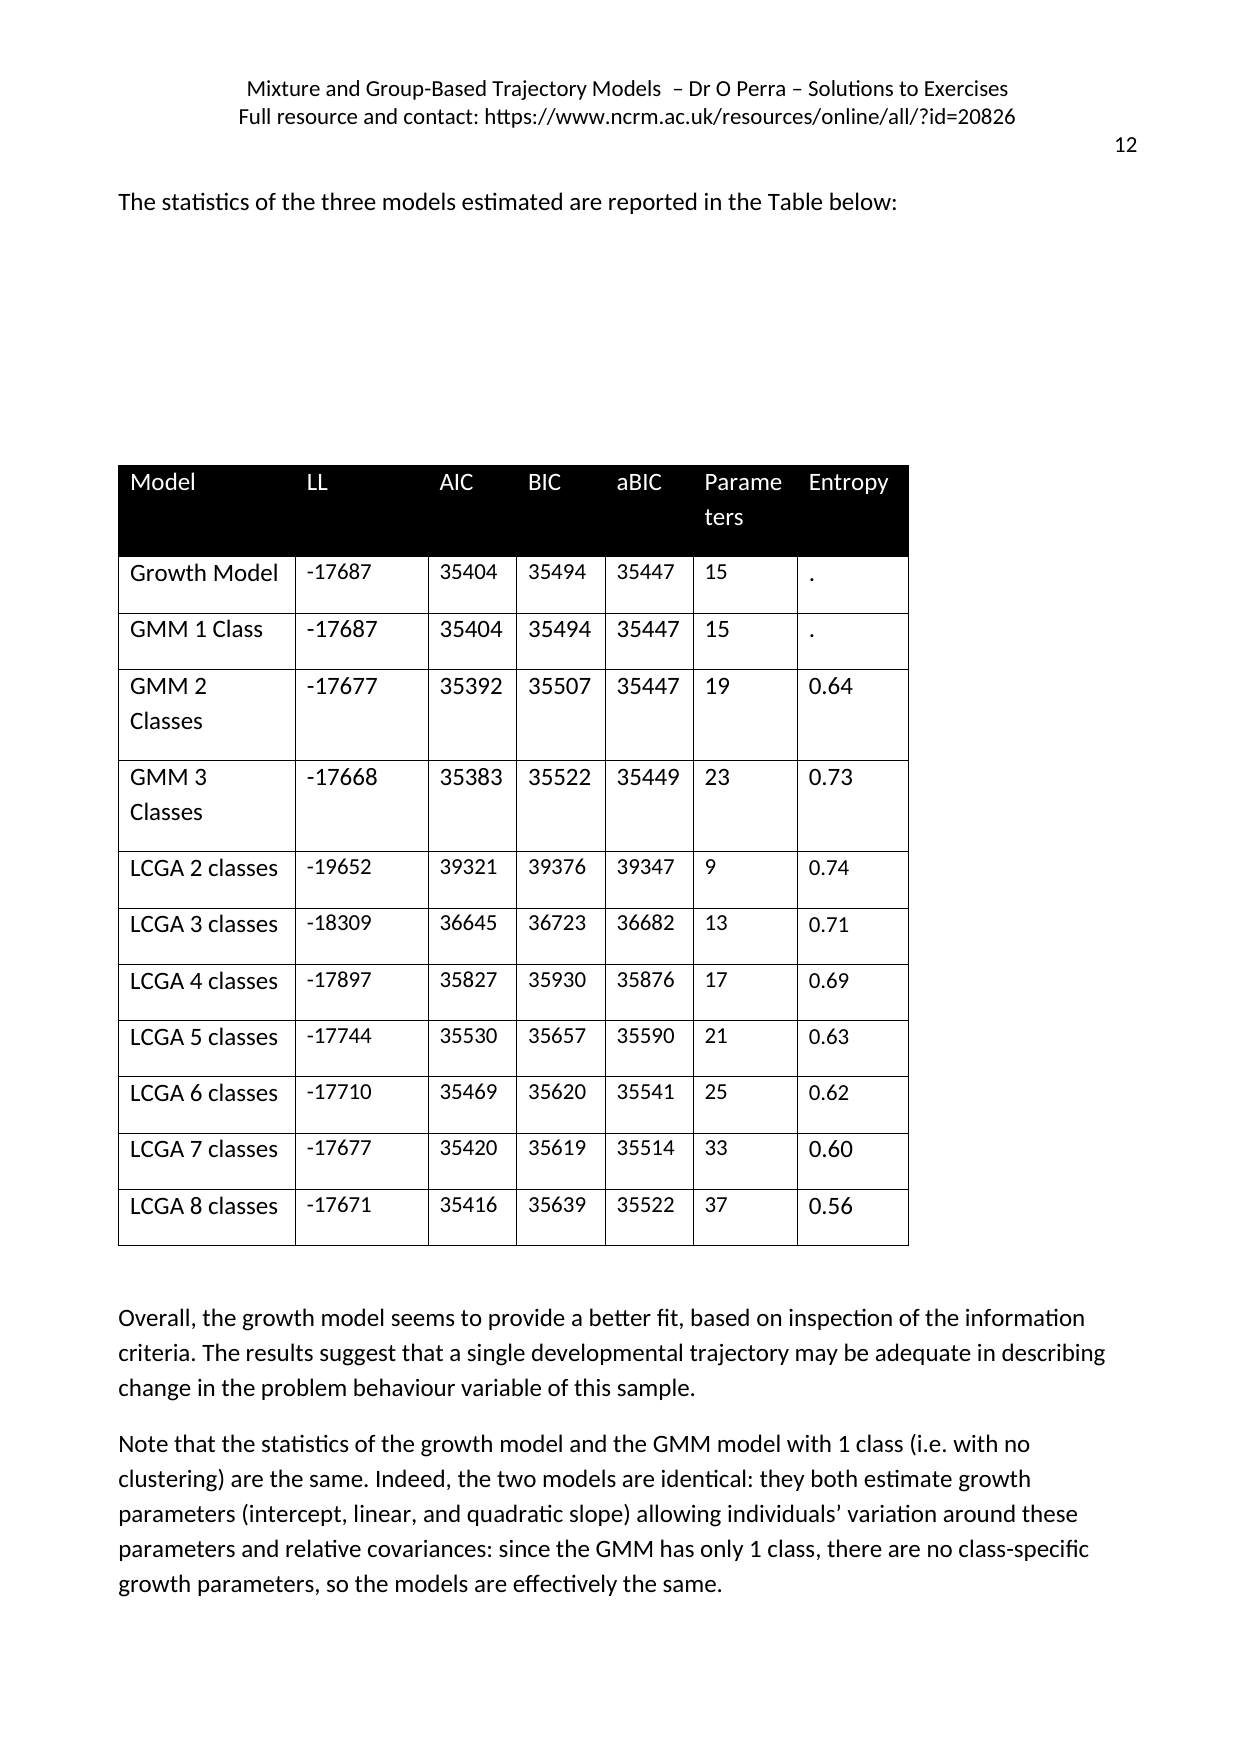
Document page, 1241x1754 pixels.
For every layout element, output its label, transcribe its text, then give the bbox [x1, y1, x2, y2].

table_cell 35404 [429, 614, 516, 669]
table_cell Growth Model [119, 557, 295, 612]
table_cell 36645 [429, 909, 516, 964]
table_cell 35416 [429, 1190, 516, 1245]
table_cell 35447 [606, 670, 693, 760]
table_cell 0.60 [798, 1134, 908, 1189]
table_cell 35590 [606, 1021, 693, 1076]
table_cell -17687 [296, 614, 428, 669]
table_cell 35507 [517, 670, 605, 760]
table_header Model [119, 466, 295, 556]
table_cell 35469 [429, 1077, 516, 1132]
table_cell 35447 [606, 557, 693, 612]
table_header aBIC [606, 466, 693, 556]
table_cell -19652 [296, 852, 428, 907]
table_cell 17 [694, 965, 797, 1020]
table_cell 35514 [606, 1134, 693, 1189]
table_header Entropy [798, 466, 908, 556]
table_cell 39376 [517, 852, 605, 907]
table_cell 9 [694, 852, 797, 907]
table_cell -17668 [296, 761, 428, 851]
table_cell 35494 [517, 557, 605, 612]
text The statistics of the three models estimated are reported in the Table below: [118, 186, 1137, 216]
table_cell 0.56 [798, 1190, 908, 1245]
table_header BIC [517, 466, 605, 556]
table_cell 35420 [429, 1134, 516, 1189]
table_cell 0.64 [798, 670, 908, 760]
table_cell 35876 [606, 965, 693, 1020]
table_cell 15 [694, 614, 797, 669]
table_cell GMM 1 Class [119, 614, 295, 669]
table_header AIC [429, 466, 516, 556]
table_cell -17677 [296, 1134, 428, 1189]
table_cell 37 [694, 1190, 797, 1245]
table_cell . [798, 614, 908, 669]
table_cell -18309 [296, 909, 428, 964]
table_cell 35522 [606, 1190, 693, 1245]
table_cell 35522 [517, 761, 605, 851]
table_cell -17897 [296, 965, 428, 1020]
table_cell -17687 [296, 557, 428, 612]
table_cell 25 [694, 1077, 797, 1132]
table_cell -17710 [296, 1077, 428, 1132]
table_cell 35620 [517, 1077, 605, 1132]
table_cell 0.74 [798, 852, 908, 907]
table_cell 35930 [517, 965, 605, 1020]
table_cell 0.71 [798, 909, 908, 964]
table_cell LCGA 8 classes [119, 1190, 295, 1245]
table_cell 35404 [429, 557, 516, 612]
table_cell 35657 [517, 1021, 605, 1076]
text Overall, the growth model seems to provide a better fit, based on inspection of the information criteria. The results suggest that a single developmental trajectory may be adequate in describing change in the problem behaviour variable of this sample. [118, 1302, 1137, 1402]
table_cell -17677 [296, 670, 428, 760]
table_cell 36723 [517, 909, 605, 964]
table_cell 0.73 [798, 761, 908, 851]
table_cell 36682 [606, 909, 693, 964]
table_cell 23 [694, 761, 797, 851]
table_cell 33 [694, 1134, 797, 1189]
table_cell 21 [694, 1021, 797, 1076]
table_cell 35494 [517, 614, 605, 669]
table_header Parameters [694, 466, 797, 556]
table_cell 35827 [429, 965, 516, 1020]
table_cell 0.62 [798, 1077, 908, 1132]
table_cell -17744 [296, 1021, 428, 1076]
table_cell LCGA 2 classes [119, 852, 295, 907]
table_cell . [798, 557, 908, 612]
table_cell 35639 [517, 1190, 605, 1245]
table_cell GMM 2 Classes [119, 670, 295, 760]
table_cell 39347 [606, 852, 693, 907]
table_cell 35530 [429, 1021, 516, 1076]
table_cell 35619 [517, 1134, 605, 1189]
table_cell LCGA 6 classes [119, 1077, 295, 1132]
table_cell 39321 [429, 852, 516, 907]
text Note that the statistics of the growth model and the GMM model with 1 class (i.e. with no clustering) are the same. Indeed, the two models are identical: they both estimate growth parameters (intercept, linear, and quadratic slope) allowing individuals’ variation around these parameters and relative covariances: since the GMM has only 1 class, there are no class-specific growth parameters, so the models are effectively the same. [118, 1428, 1137, 1598]
table_cell 35541 [606, 1077, 693, 1132]
table_cell 35392 [429, 670, 516, 760]
table_cell LCGA 7 classes [119, 1134, 295, 1189]
table_cell 35449 [606, 761, 693, 851]
table_cell LCGA 3 classes [119, 909, 295, 964]
table_cell LCGA 5 classes [119, 1021, 295, 1076]
table_cell -17671 [296, 1190, 428, 1245]
table_cell 15 [694, 557, 797, 612]
table_cell 0.69 [798, 965, 908, 1020]
table_cell 35447 [606, 614, 693, 669]
table_cell LCGA 4 classes [119, 965, 295, 1020]
table_cell 19 [694, 670, 797, 760]
table_cell 13 [694, 909, 797, 964]
table_cell GMM 3 Classes [119, 761, 295, 851]
table_cell 35383 [429, 761, 516, 851]
table_header LL [296, 466, 428, 556]
table_cell 0.63 [798, 1021, 908, 1076]
